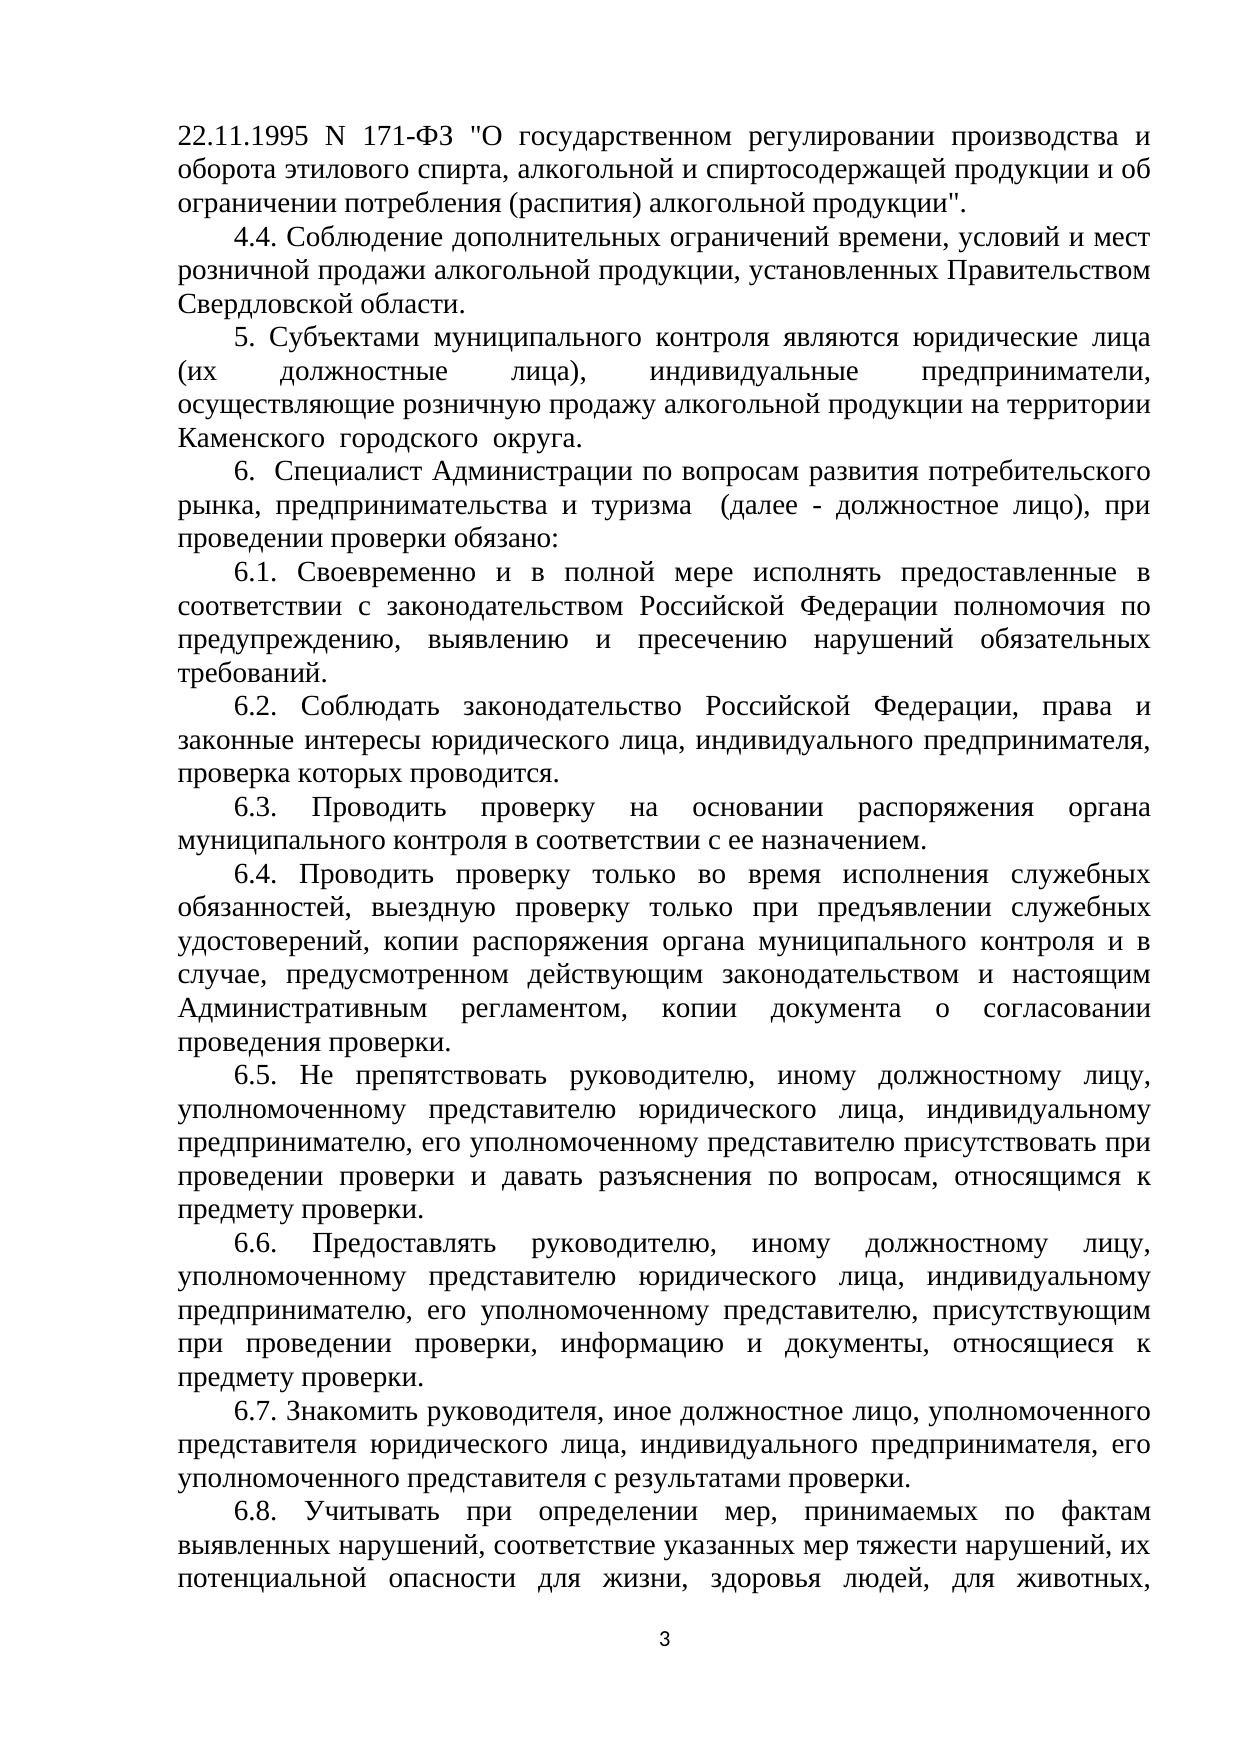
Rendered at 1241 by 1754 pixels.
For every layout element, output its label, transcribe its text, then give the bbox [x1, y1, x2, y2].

text 6. Специалист Администрации по вопросам развития потребительского рынка, предпринимательства и туризма (далее - должностное лицо), при проведении проверки обязано: [177, 453, 1152, 554]
text 6.4. Проводить проверку только во время исполнения служебных обязанностей, выездную проверку только при предъявлении служебных удостоверений, копии распоряжения органа муниципального контроля и в случае, предусмотренном действующим законодательством и настоящим Административным регламентом, копии документа о согласовании проведения проверки. [177, 856, 1152, 1057]
text 6.5. Не препятствовать руководителю, иному должностному лицу, уполномоченному представителю юридического лица, индивидуальному предпринимателю, его уполномоченному представителю присутствовать при проведении проверки и давать разъяснения по вопросам, относящимся к предмету проверки. [177, 1057, 1152, 1225]
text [177, 118, 1152, 219]
text 6.2. Соблюдать законодательство Российской Федерации, права и законные интересы юридического лица, индивидуального предпринимателя, проверка которых проводится. [177, 688, 1152, 789]
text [177, 1493, 1152, 1594]
text 6.7. Знакомить руководителя, иное должностное лицо, уполномоченного представителя юридического лица, индивидуального предпринимателя, его уполномоченного представителя с результатами проверки. [177, 1393, 1152, 1493]
text 4.4. Соблюдение дополнительных ограничений времени, условий и мест розничной продажи алкогольной продукции, установленных Правительством Свердловской области. [177, 219, 1152, 319]
text 5. Субъектами муниципального контроля являются юридические лица (их должностные лица), индивидуальные предприниматели, осуществляющие розничную продажу алкогольной продукции на территории Каменского городского округа. [177, 319, 1152, 453]
text 6.3. Проводить проверку на основании распоряжения органа муниципального контроля в соответствии с ее назначением. [177, 789, 1152, 856]
text 6.6. Предоставлять руководителю, иному должностному лицу, уполномоченному представителю юридического лица, индивидуальному предпринимателю, его уполномоченному представителю, присутствующим при проведении проверки, информацию и документы, относящиеся к предмету проверки. [177, 1225, 1152, 1393]
text 6.1. Своевременно и в полной мере исполнять предоставленные в соответствии с законодательством Российской Федерации полномочия по предупреждению, выявлению и пресечению нарушений обязательных требований. [177, 554, 1152, 688]
